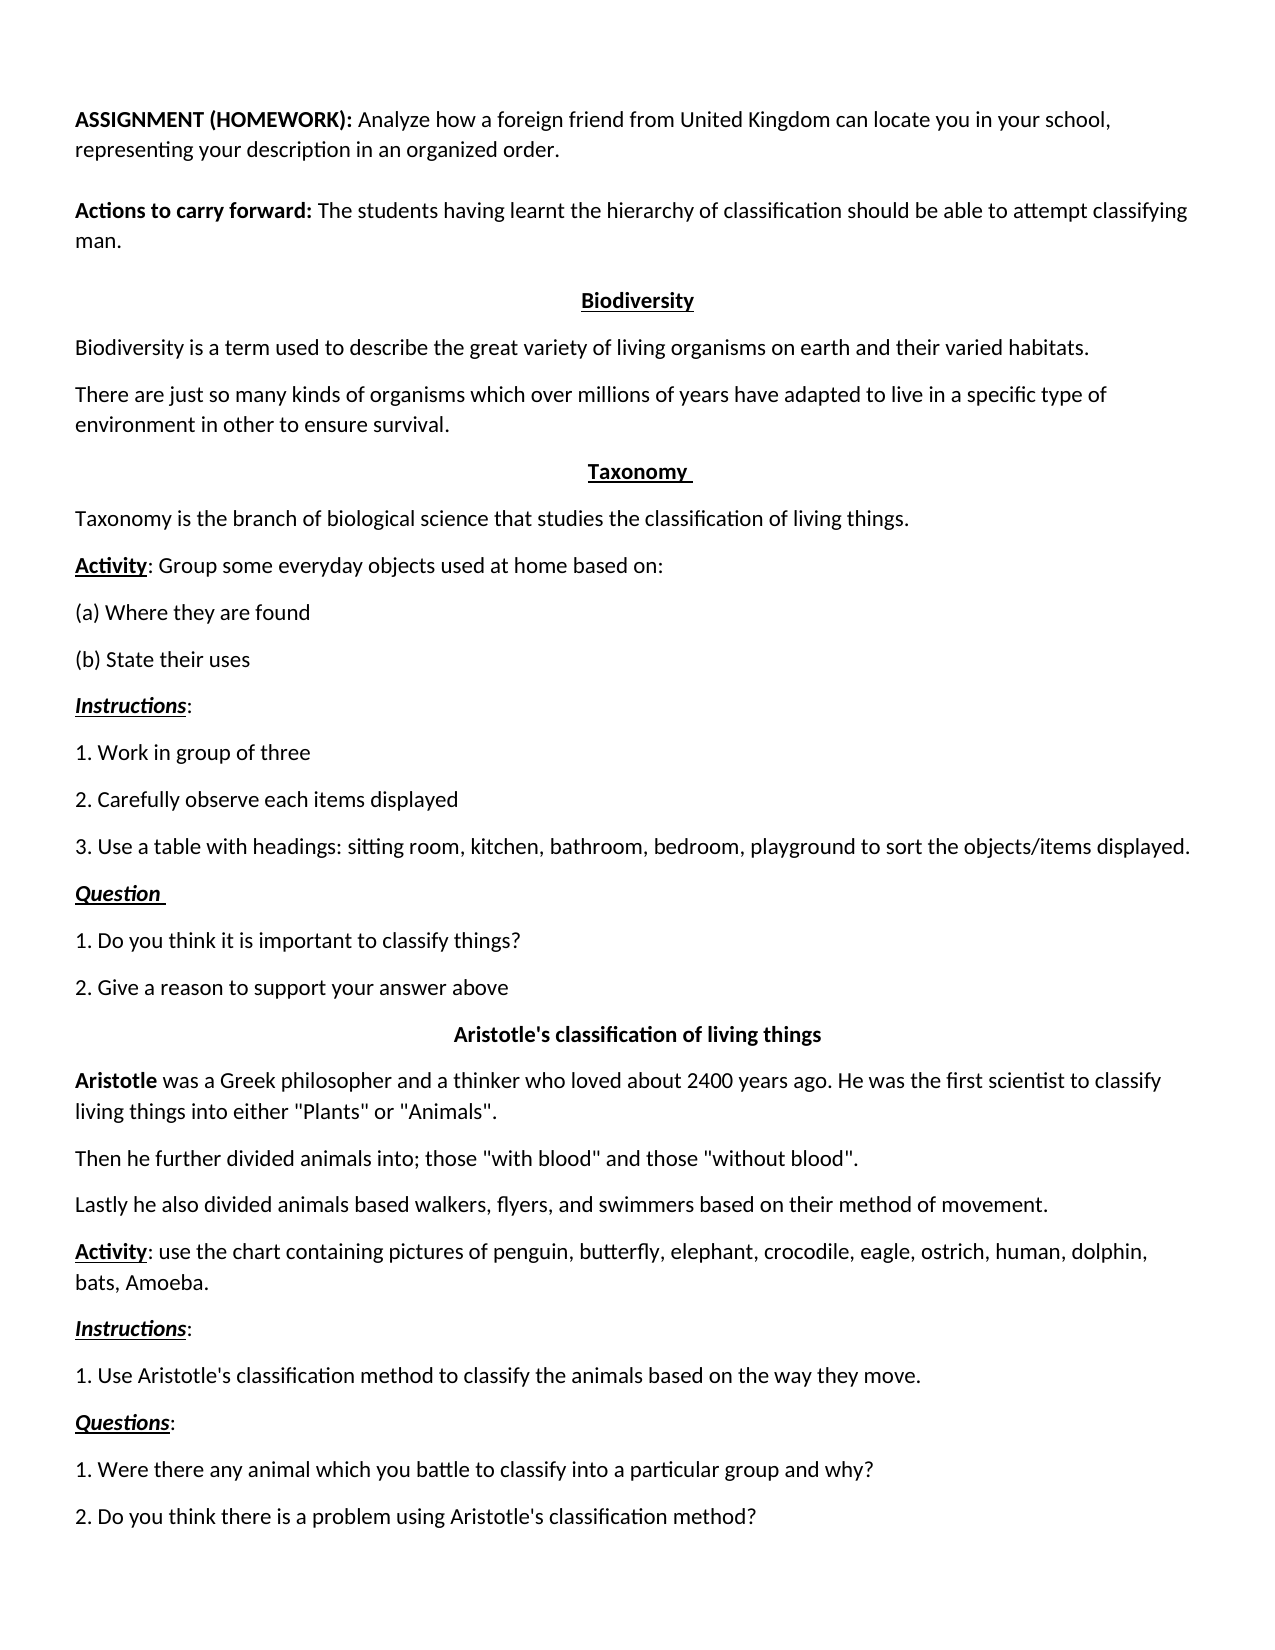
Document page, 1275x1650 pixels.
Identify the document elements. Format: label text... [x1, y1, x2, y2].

text Biodiversity is a term used to describe the great variety of living organisms on earth and their varied habitats. [75, 333, 1200, 361]
text 3. Use a table with headings: sitting room, kitchen, bathroom, bedroom, playground to sort the objects/items displayed. [75, 832, 1200, 860]
text 1. Do you think it is important to classify things? [75, 926, 1200, 954]
text Taxonomy is the branch of biological science that studies the classification of living things. [75, 504, 1200, 532]
text Aristotle's classification of living things [75, 1020, 1200, 1048]
text Activity: Group some everyday objects used at home based on: [75, 551, 1200, 579]
text 2. Do you think there is a problem using Aristotle's classification method? [75, 1502, 1200, 1530]
text 1. Use Aristotle's classification method to classify the animals based on the way they move. [75, 1361, 1200, 1389]
text Instructions: [75, 692, 1200, 720]
text Biodiversity [75, 286, 1200, 314]
text 2. Carefully observe each items displayed [75, 785, 1200, 813]
text ASSIGNMENT (HOMEWORK): Analyze how a foreign friend from United Kingdom can locate you in your school, representing your description in an organized order. [75, 105, 1200, 163]
text Question [75, 879, 1200, 907]
text Actions to carry forward: The students having learnt the hierarchy of classification should be able to attempt classifying man. [75, 196, 1200, 254]
text 1. Work in group of three [75, 738, 1200, 767]
text 1. Were there any animal which you battle to classify into a particular group and why? [75, 1455, 1200, 1483]
text Taxonomy [75, 457, 1200, 485]
text 2. Give a reason to support your answer above [75, 973, 1200, 1001]
text Aristotle was a Greek philosopher and a thinker who loved about 2400 years ago. He was the first scientist to classify living things into either "Plants" or "Animals". [75, 1067, 1200, 1125]
text There are just so many kinds of organisms which over millions of years have adapted to live in a specific type of environment in other to ensure survival. [75, 380, 1200, 438]
text Questions: [75, 1408, 1200, 1436]
text Lastly he also divided animals based walkers, flyers, and swimmers based on their method of movement. [75, 1191, 1200, 1219]
text Instructions: [75, 1314, 1200, 1343]
text Then he further divided animals into; those "with blood" and those "without blood". [75, 1144, 1200, 1172]
text Activity: use the chart containing pictures of penguin, butterfly, elephant, crocodile, eagle, ostrich, human, dolphin, bats, Amoeba. [75, 1237, 1200, 1296]
text (b) State their uses [75, 645, 1200, 673]
text (a) Where they are found [75, 598, 1200, 626]
